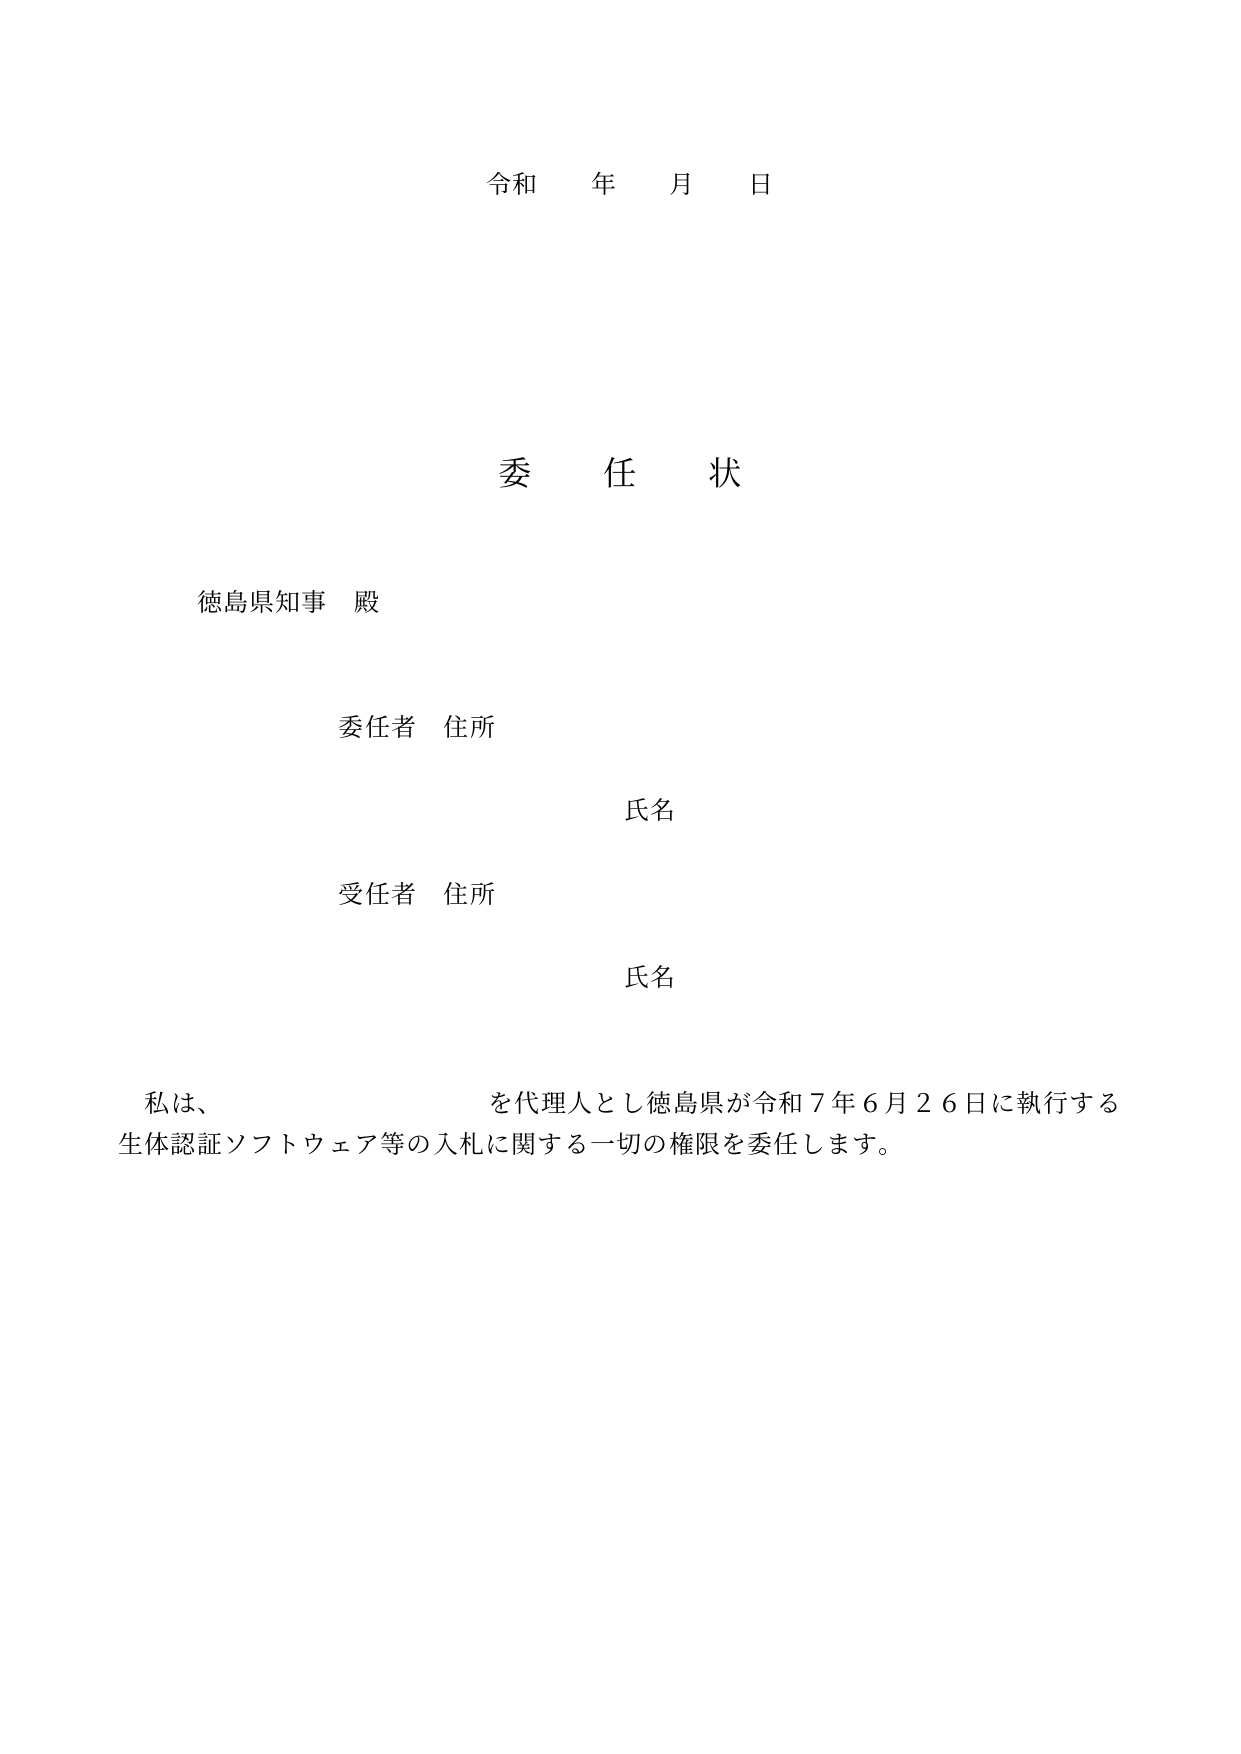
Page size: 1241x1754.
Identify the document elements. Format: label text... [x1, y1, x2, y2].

text 委任者 住所 [118, 703, 1122, 745]
text 徳島県知事 殿 [118, 578, 1122, 619]
text 私は、 を代理人とし徳島県が令和７年６月２６日に執行する生体認証ソフトウェア等の入札に関する一切の権限を委任します。 [118, 1079, 1122, 1162]
text 受任者 住所 [118, 870, 1122, 912]
text 委 任 状 [118, 452, 1122, 494]
text 令和 年 月 日 [118, 160, 1122, 202]
text 氏名 [118, 953, 1122, 995]
text 氏名 [118, 786, 1122, 828]
